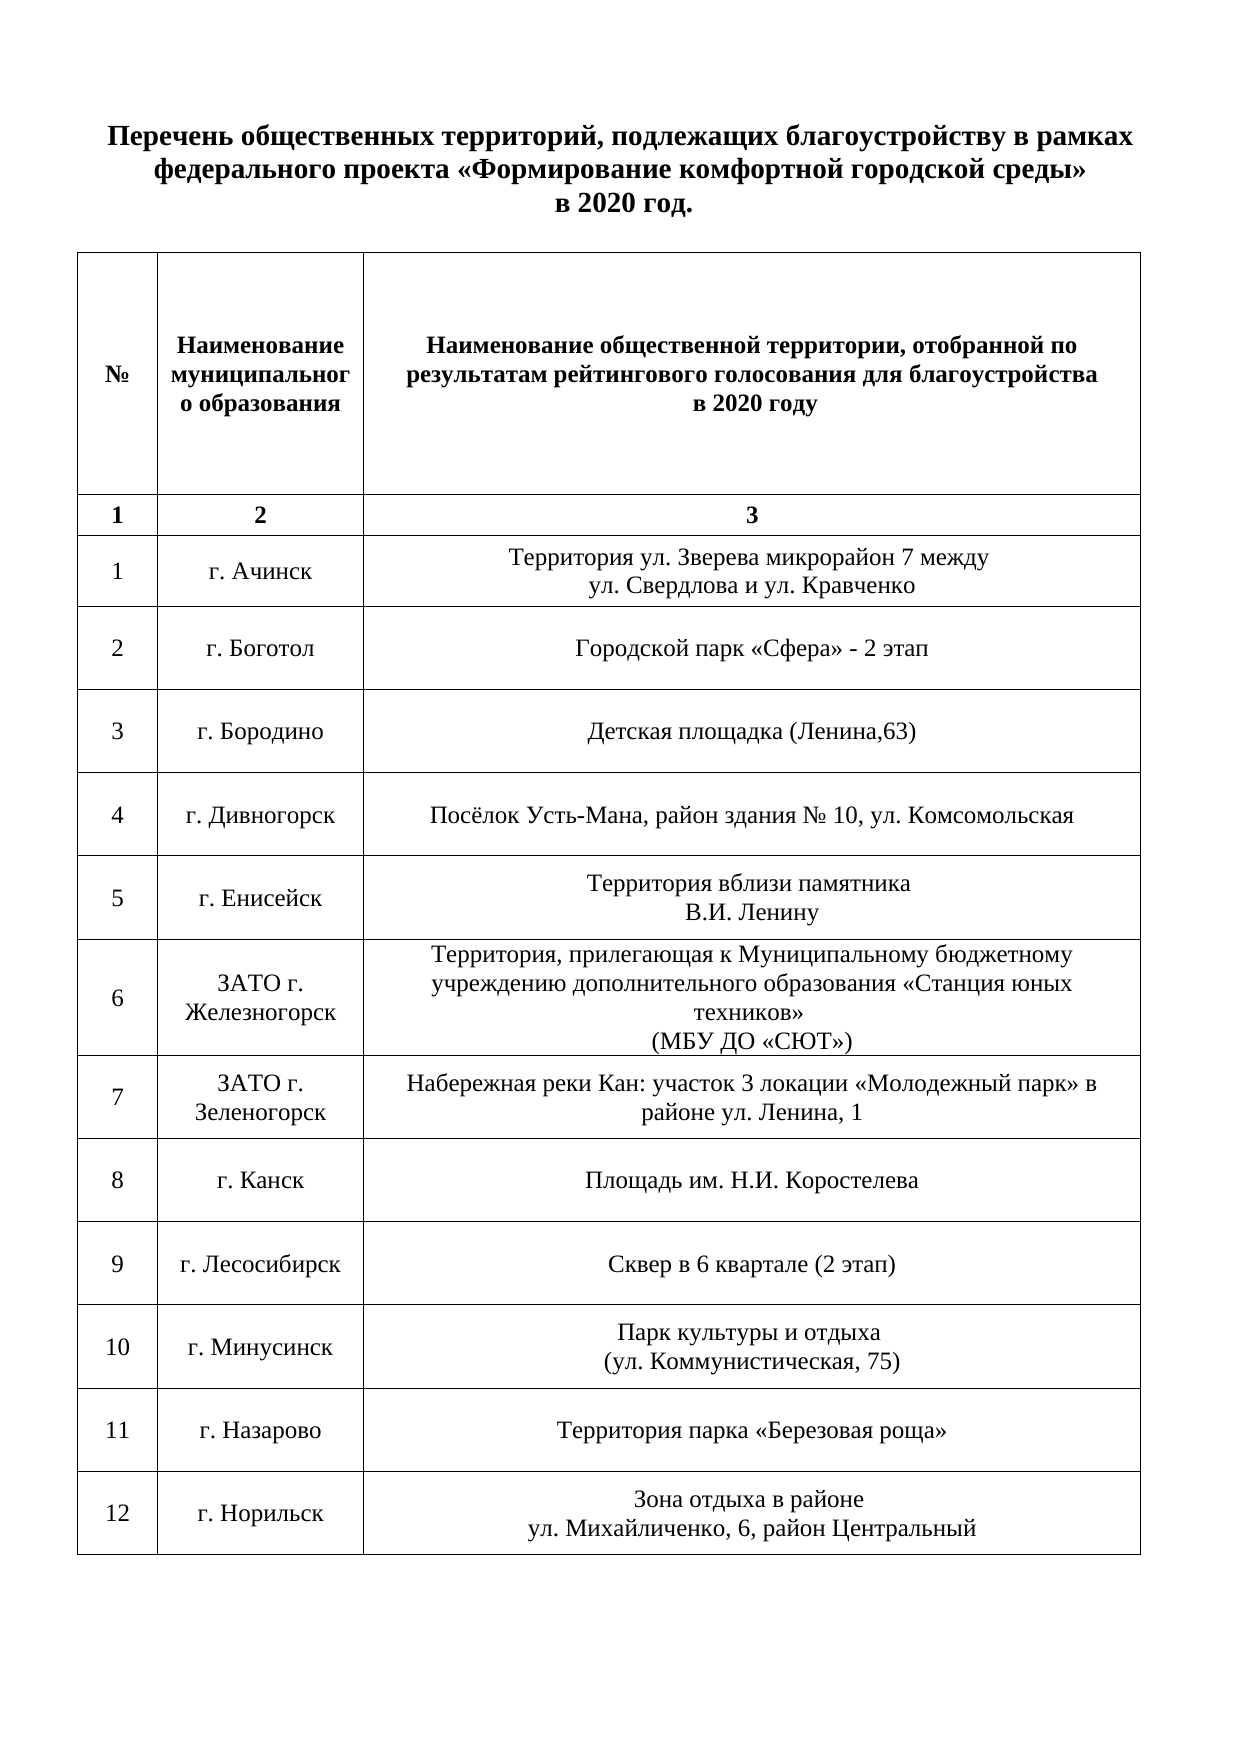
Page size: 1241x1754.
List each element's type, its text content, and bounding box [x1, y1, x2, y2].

table_cell ЗАТО г. Железногорск [158, 940, 363, 1054]
table_header Наименование общественной территории, отобранной по результатам рейтингового голосования для благоустройства в 2020 году [364, 253, 1140, 494]
table_cell Территория парка «Березовая роща» [364, 1389, 1140, 1471]
table_header Наименование муниципального образования [158, 253, 363, 494]
table_cell г. Бородино [158, 690, 363, 772]
table_header № [78, 253, 157, 494]
table_cell ЗАТО г. Зеленогорск [158, 1056, 363, 1138]
table_cell г. Енисейск [158, 856, 363, 938]
table_cell Сквер в 6 квартале (2 этап) [364, 1222, 1140, 1304]
table_cell 1 [78, 536, 157, 606]
table_cell 10 [78, 1305, 157, 1387]
table_cell 5 [78, 856, 157, 938]
table_cell 9 [78, 1222, 157, 1304]
table_cell 3 [364, 495, 1140, 535]
table_cell Территория, прилегающая к Муниципальному бюджетному учреждению дополнительного образования «Станция юных техников» (МБУ ДО «СЮТ») [364, 940, 1140, 1054]
table_cell Детская площадка (Ленина,63) [364, 690, 1140, 772]
table_cell 6 [78, 940, 157, 1054]
table_cell г. Минусинск [158, 1305, 363, 1387]
table_cell 11 [78, 1389, 157, 1471]
table_cell Парк культуры и отдыха (ул. Коммунистическая, 75) [364, 1305, 1140, 1387]
table_cell 8 [78, 1139, 157, 1221]
table_cell 4 [78, 773, 157, 855]
table_cell Территория ул. Зверева микрорайон 7 между ул. Свердлова и ул. Кравченко [364, 536, 1140, 606]
table_cell Посёлок Усть-Мана, район здания № 10, ул. Комсомольская [364, 773, 1140, 855]
table_cell Площадь им. Н.И. Коростелева [364, 1139, 1140, 1221]
table_cell г. Назарово [158, 1389, 363, 1471]
table_cell 3 [78, 690, 157, 772]
table_cell Территория вблизи памятника В.И. Ленину [364, 856, 1140, 938]
table_cell г. Дивногорск [158, 773, 363, 855]
table_cell 2 [78, 607, 157, 689]
table_cell Набережная реки Кан: участок 3 локации «Молодежный парк» в районе ул. Ленина, 1 [364, 1056, 1140, 1138]
table_cell г. Лесосибирск [158, 1222, 363, 1304]
table_cell г. Канск [158, 1139, 363, 1221]
table_cell г. Норильск [158, 1472, 363, 1554]
table_cell Зона отдыха в районе ул. Михайличенко, 6, район Центральный [364, 1472, 1140, 1554]
table_cell 2 [158, 495, 363, 535]
table_cell г. Боготол [158, 607, 363, 689]
table_cell 12 [78, 1472, 157, 1554]
text в 2020 год. [89, 185, 1152, 219]
table_cell г. Ачинск [158, 536, 363, 606]
table_cell Городской парк «Сфера» - 2 этап [364, 607, 1140, 689]
table_cell 1 [78, 495, 157, 535]
table_cell 7 [78, 1056, 157, 1138]
text Перечень общественных территорий, подлежащих благоустройству в рамках федерального проекта «Формирование комфортной городской среды» [89, 118, 1152, 185]
